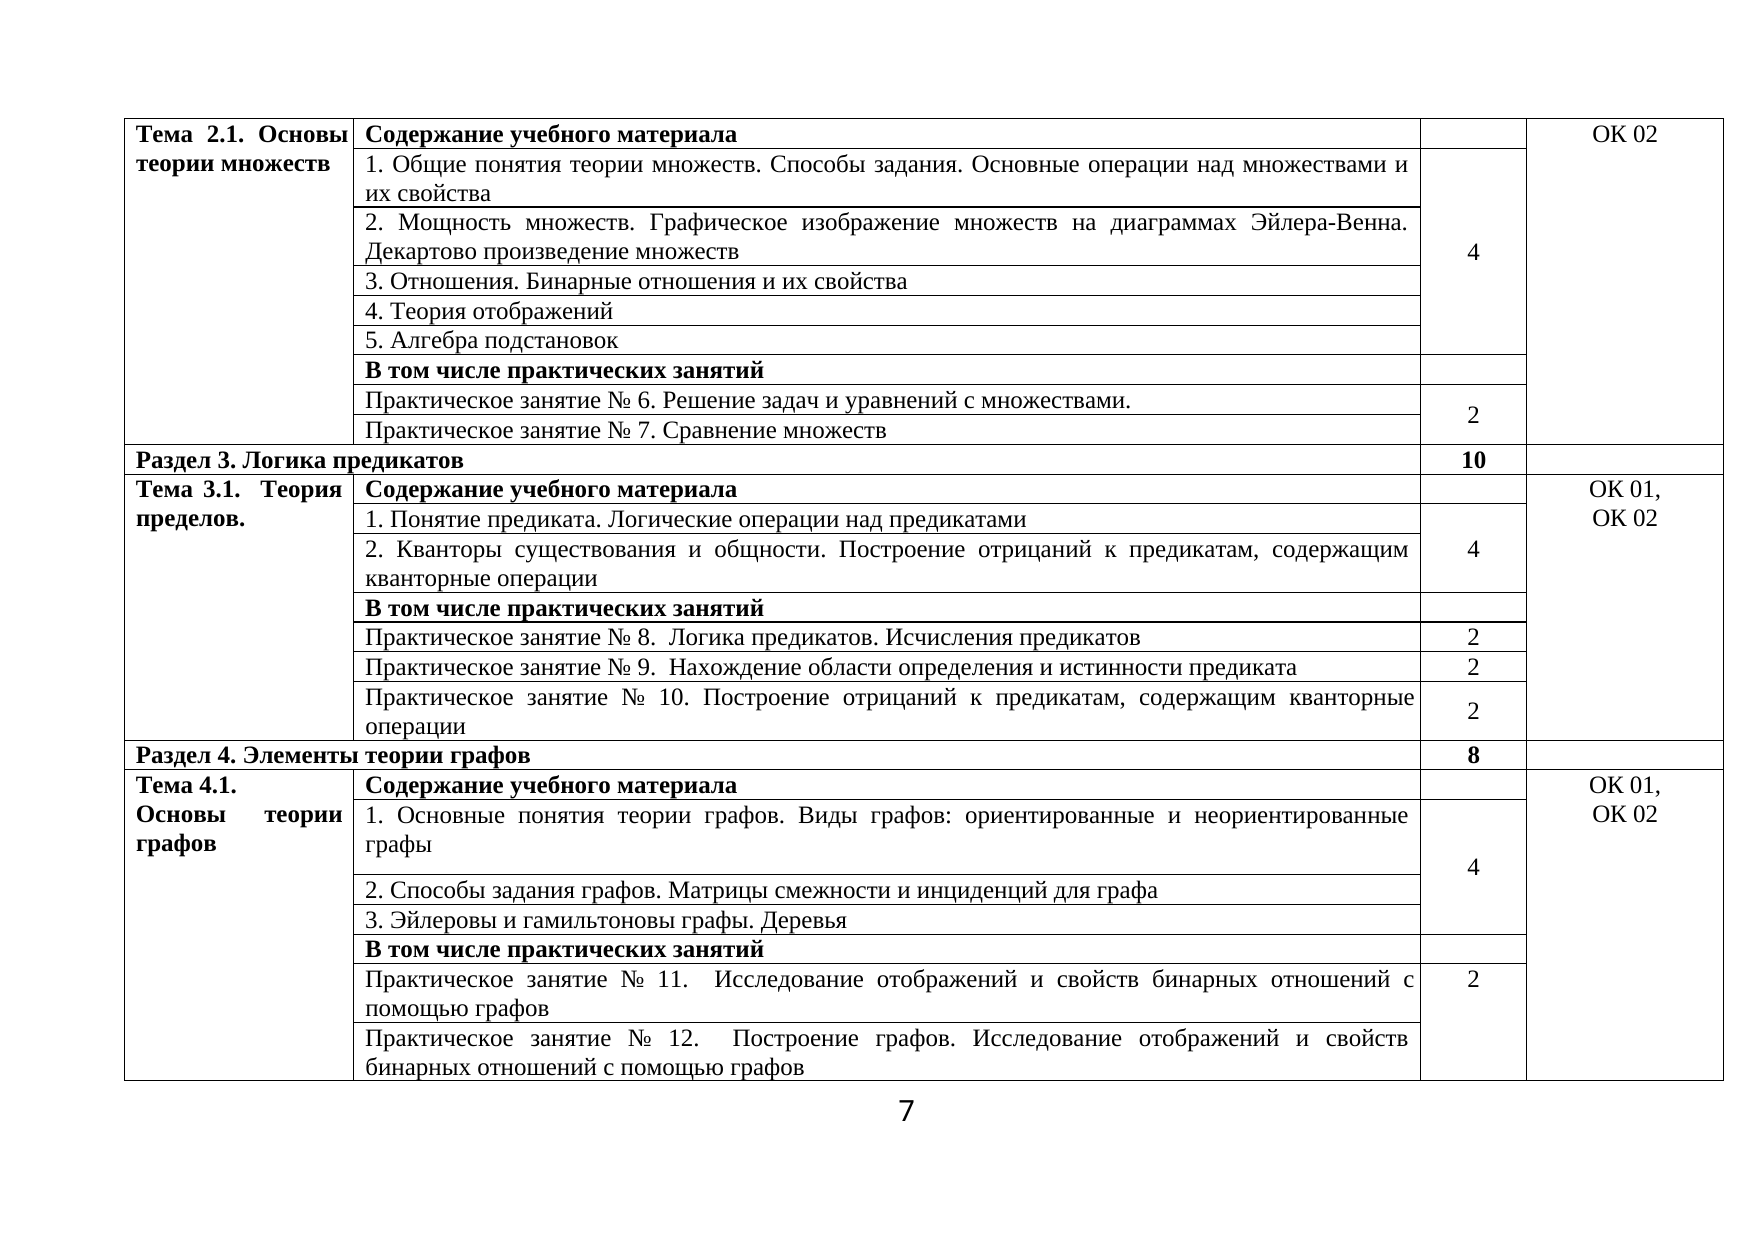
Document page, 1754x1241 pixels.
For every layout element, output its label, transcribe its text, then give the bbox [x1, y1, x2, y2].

table_cell Тема 3.1. Теория пределов. [125, 475, 353, 739]
table_cell 4 [1421, 504, 1526, 592]
table_cell 2 [1421, 964, 1526, 1080]
table_cell Тема 4.1. Основы теории графов [125, 770, 353, 1080]
table_cell 2. Кванторы существования и общности. Построение отрицаний к предикатам, содержащим кванторные операции [354, 534, 1420, 592]
table_cell 4 [1421, 149, 1526, 354]
table_cell ОК 01, ОК 02 [1527, 770, 1723, 1080]
table_cell ОК 01, ОК 02 [1527, 475, 1723, 739]
table_cell 1. Общие понятия теории множеств. Способы задания. Основные операции над множествами и их свойства [354, 149, 1420, 206]
table_cell Практическое занятие № 11. Исследование отображений и свойств бинарных отношений с помощью графов [354, 964, 1420, 1022]
table_cell 1. Основные понятия теории графов. Виды графов: ориентированные и неориентированные графы [354, 800, 1420, 874]
table_cell 1. Понятие предиката. Логические операции над предикатами [354, 504, 1420, 533]
table_cell [1421, 475, 1526, 503]
table_cell 10 [1421, 445, 1526, 473]
table_cell 2 [1421, 385, 1526, 444]
table_cell 2. Мощность множеств. Графическое изображение множеств на диаграммах Эйлера-Венна. Декартово произведение множеств [354, 208, 1420, 265]
table_cell 8 [1421, 741, 1526, 769]
table_cell Содержание учебного материала [354, 770, 1420, 799]
table_cell 4 [1421, 800, 1526, 933]
table_cell 2. Способы задания графов. Матрицы смежности и инциденций для графа [354, 875, 1420, 904]
table_cell Практическое занятие № 7. Сравнение множеств [354, 415, 1420, 444]
table_cell [1527, 445, 1723, 473]
table_cell В том числе практических занятий [354, 355, 1420, 384]
table_cell Содержание учебного материала [354, 475, 1420, 503]
table_cell [1421, 935, 1526, 963]
table_cell Практическое занятие № 9. Нахождение области определения и истинности предиката [354, 652, 1420, 681]
table_cell [1421, 355, 1526, 384]
table_cell [1421, 119, 1526, 148]
table_cell 3. Отношения. Бинарные отношения и их свойства [354, 266, 1420, 295]
table_cell Раздел 4. Элементы теории графов [125, 741, 1420, 769]
table_cell В том числе практических занятий [354, 593, 1420, 621]
table_cell [1421, 770, 1526, 799]
table_cell ОК 01, ОК 02 [1527, 119, 1723, 444]
table_cell Практическое занятие № 6. Решение задач и уравнений с множествами. [354, 385, 1420, 414]
table_cell Практическое занятие № 12. Построение графов. Исследование отображений и свойств бинарных отношений с помощью графов [354, 1023, 1420, 1080]
table_cell 3. Эйлеровы и гамильтоновы графы. Деревья [354, 905, 1420, 933]
table_cell Практическое занятие № 10. Построение отрицаний к предикатам, содержащим кванторные операции [354, 682, 1420, 739]
table_cell Содержание учебного материала [354, 119, 1420, 148]
table_cell 2 [1421, 682, 1526, 739]
table_cell 5. Алгебра подстановок [354, 326, 1420, 354]
table_cell Раздел 3. Логика предикатов [125, 445, 1420, 473]
table_cell 2 [1421, 652, 1526, 681]
table_cell В том числе практических занятий [354, 935, 1420, 963]
table_cell 2 [1421, 623, 1526, 651]
table_cell 4. Теория отображений [354, 296, 1420, 324]
table_cell Тема 2.1. Основы теории множеств [125, 119, 353, 444]
table_cell [1527, 741, 1723, 769]
table_cell Практическое занятие № 8. Логика предикатов. Исчисления предикатов [354, 623, 1420, 651]
table_cell [1421, 593, 1526, 621]
